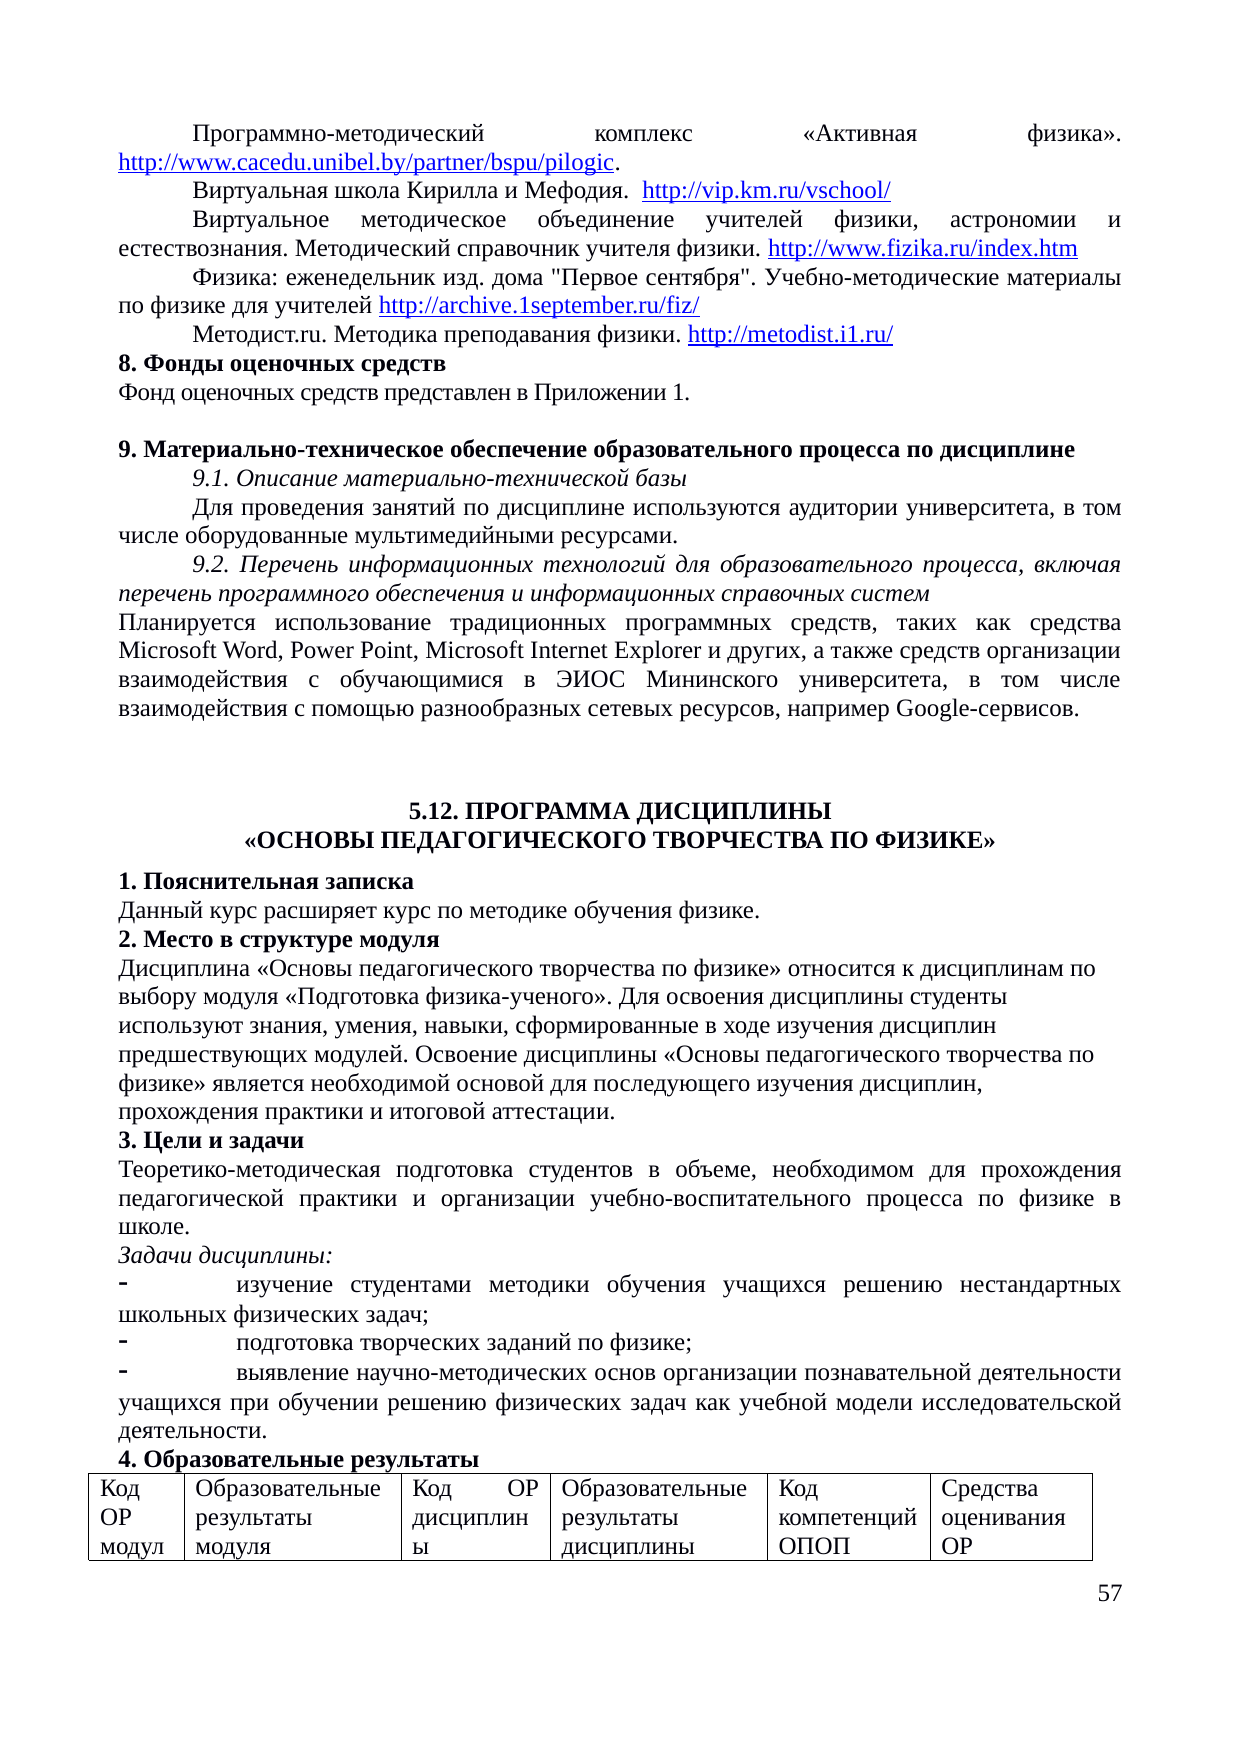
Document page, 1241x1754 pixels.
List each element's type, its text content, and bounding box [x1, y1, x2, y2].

text 2. Место в структуре модуля [118, 924, 1122, 953]
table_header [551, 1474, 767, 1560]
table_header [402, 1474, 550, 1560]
text Дисциплина «Основы педагогического творчества по физике» относится к дисциплинам по выбору модуля «Подготовка физика-ученого». Для освоения дисциплины студенты используют знания, умения, навыки, сформированные в ходе изучения дисциплин предшествующих модулей. Освоение дисциплины «Основы педагогического творчества по физике» является необходимой основой для последующего изучения дисциплин, прохождения практики и итоговой аттестации. [118, 953, 1122, 1125]
text Планируется использование традиционных программных средств, таких как средства Microsoft Word, Power Point, Microsoft Internet Explorer и других, а также средств организации взаимодействия с обучающимися в ЭИОС Мининского университета, в том числе взаимодействия с помощью разнообразных сетевых ресурсов, например Google-сервисов. [118, 607, 1122, 722]
text 9.2. Перечень информационных технологий для образовательного процесса, включая перечень программного обеспечения и информационных справочных систем [118, 549, 1122, 607]
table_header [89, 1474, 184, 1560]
list изучение студентами методики обучения учащихся решению нестандартных школьных физических задач; [118, 1269, 1122, 1327]
text 4. Образовательные результаты [118, 1444, 1122, 1473]
text Методист.ru. Методика преподавания физики. http://metodist.i1.ru/ [118, 319, 1122, 348]
text Виртуальная школа Кирилла и Мефодия. http://vip.km.ru/vschool/ [118, 176, 1122, 204]
text 8. Фонды оценочных средств [118, 348, 1122, 377]
text Задачи дисциплины: [118, 1240, 1122, 1269]
text Виртуальное методическое объединение учителей физики, астрономии и естествознания. Методический справочник учителя физики. http://www.fizika.ru/index.htm [118, 204, 1122, 262]
text Для проведения занятий по дисциплине используются аудитории университета, в том числе оборудованные мультимедийными ресурсами. [118, 492, 1122, 549]
subtitle 5.12. ПРОГРАММА ДИСЦИПЛИНЫ «Основы педагогического творчества по физике» [118, 796, 1122, 854]
text Фонд оценочных средств представлен в Приложении 1. [118, 377, 1122, 406]
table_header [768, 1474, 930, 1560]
text 9. Материально-техническое обеспечение образовательного процесса по дисциплине [118, 434, 1122, 463]
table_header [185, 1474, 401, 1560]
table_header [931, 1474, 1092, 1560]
list выявление научно-методических основ организации познавательной деятельности учащихся при обучении решению физических задач как учебной модели исследовательской деятельности. [118, 1357, 1122, 1444]
text Теоретико-методическая подготовка студентов в объеме, необходимом для прохождения педагогической практики и организации учебно-воспитательного процесса по физике в школе. [118, 1154, 1122, 1240]
list подготовка творческих заданий по физике; [118, 1327, 1122, 1357]
text Данный курс расширяет курс по методике обучения физике. [118, 895, 1122, 924]
text 9.1. Описание материально-технической базы [118, 463, 1122, 492]
text Программно-методический комплекс «Активная физика». http://www.cacedu.unibel.by/partner/bspu/pilogic. [118, 118, 1122, 176]
text Физика: еженедельник изд. дома "Первое сентября". Учебно-методические материалы по физике для учителей http://archive.1september.ru/fiz/ [118, 262, 1122, 319]
text 3. Цели и задачи [118, 1125, 1122, 1154]
text 1. Пояснительная записка [118, 866, 1122, 895]
